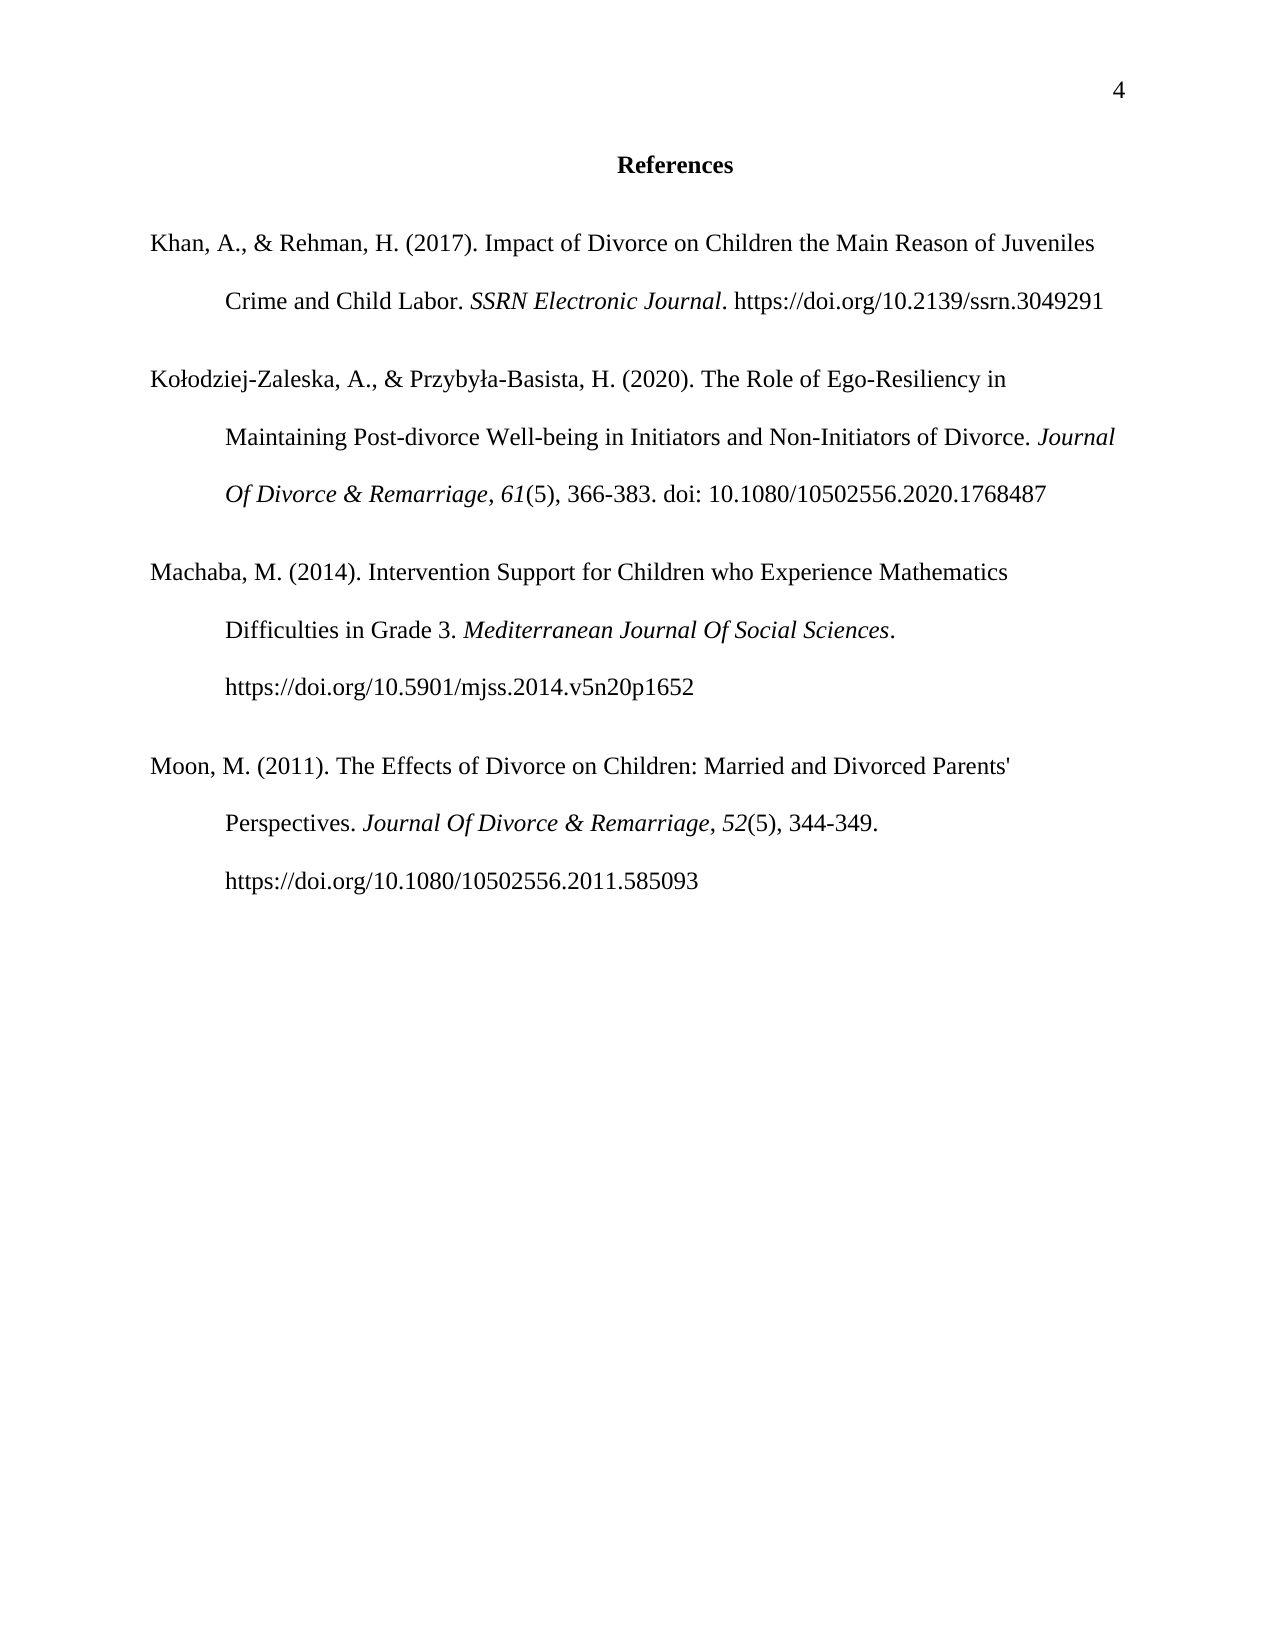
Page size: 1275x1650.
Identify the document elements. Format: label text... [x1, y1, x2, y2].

text Kołodziej-Zaleska, A., & Przybyła-Basista, H. (2020). The Role of Ego-Resiliency in Maintaining Post-divorce Well-being in Initiators and Non-Initiators of Divorce. Journal Of Divorce & Remarriage, 61(5), 366-383. doi: 10.1080/10502556.2020.1768487 [150, 364, 1125, 508]
text Khan, A., & Rehman, H. (2017). Impact of Divorce on Children the Main Reason of Juveniles Crime and Child Labor. SSRN Electronic Journal. https://doi.org/10.2139/ssrn.3049291 [150, 228, 1125, 314]
text References [150, 150, 1125, 179]
text Machaba, M. (2014). Intervention Support for Children who Experience Mathematics Difficulties in Grade 3. Mediterranean Journal Of Social Sciences. https://doi.org/10.5901/mjss.2014.v5n20p1652 [150, 557, 1125, 701]
text Moon, M. (2011). The Effects of Divorce on Children: Married and Divorced Parents' Perspectives. Journal Of Divorce & Remarriage, 52(5), 344-349. https://doi.org/10.1080/10502556.2011.585093 [150, 751, 1125, 894]
